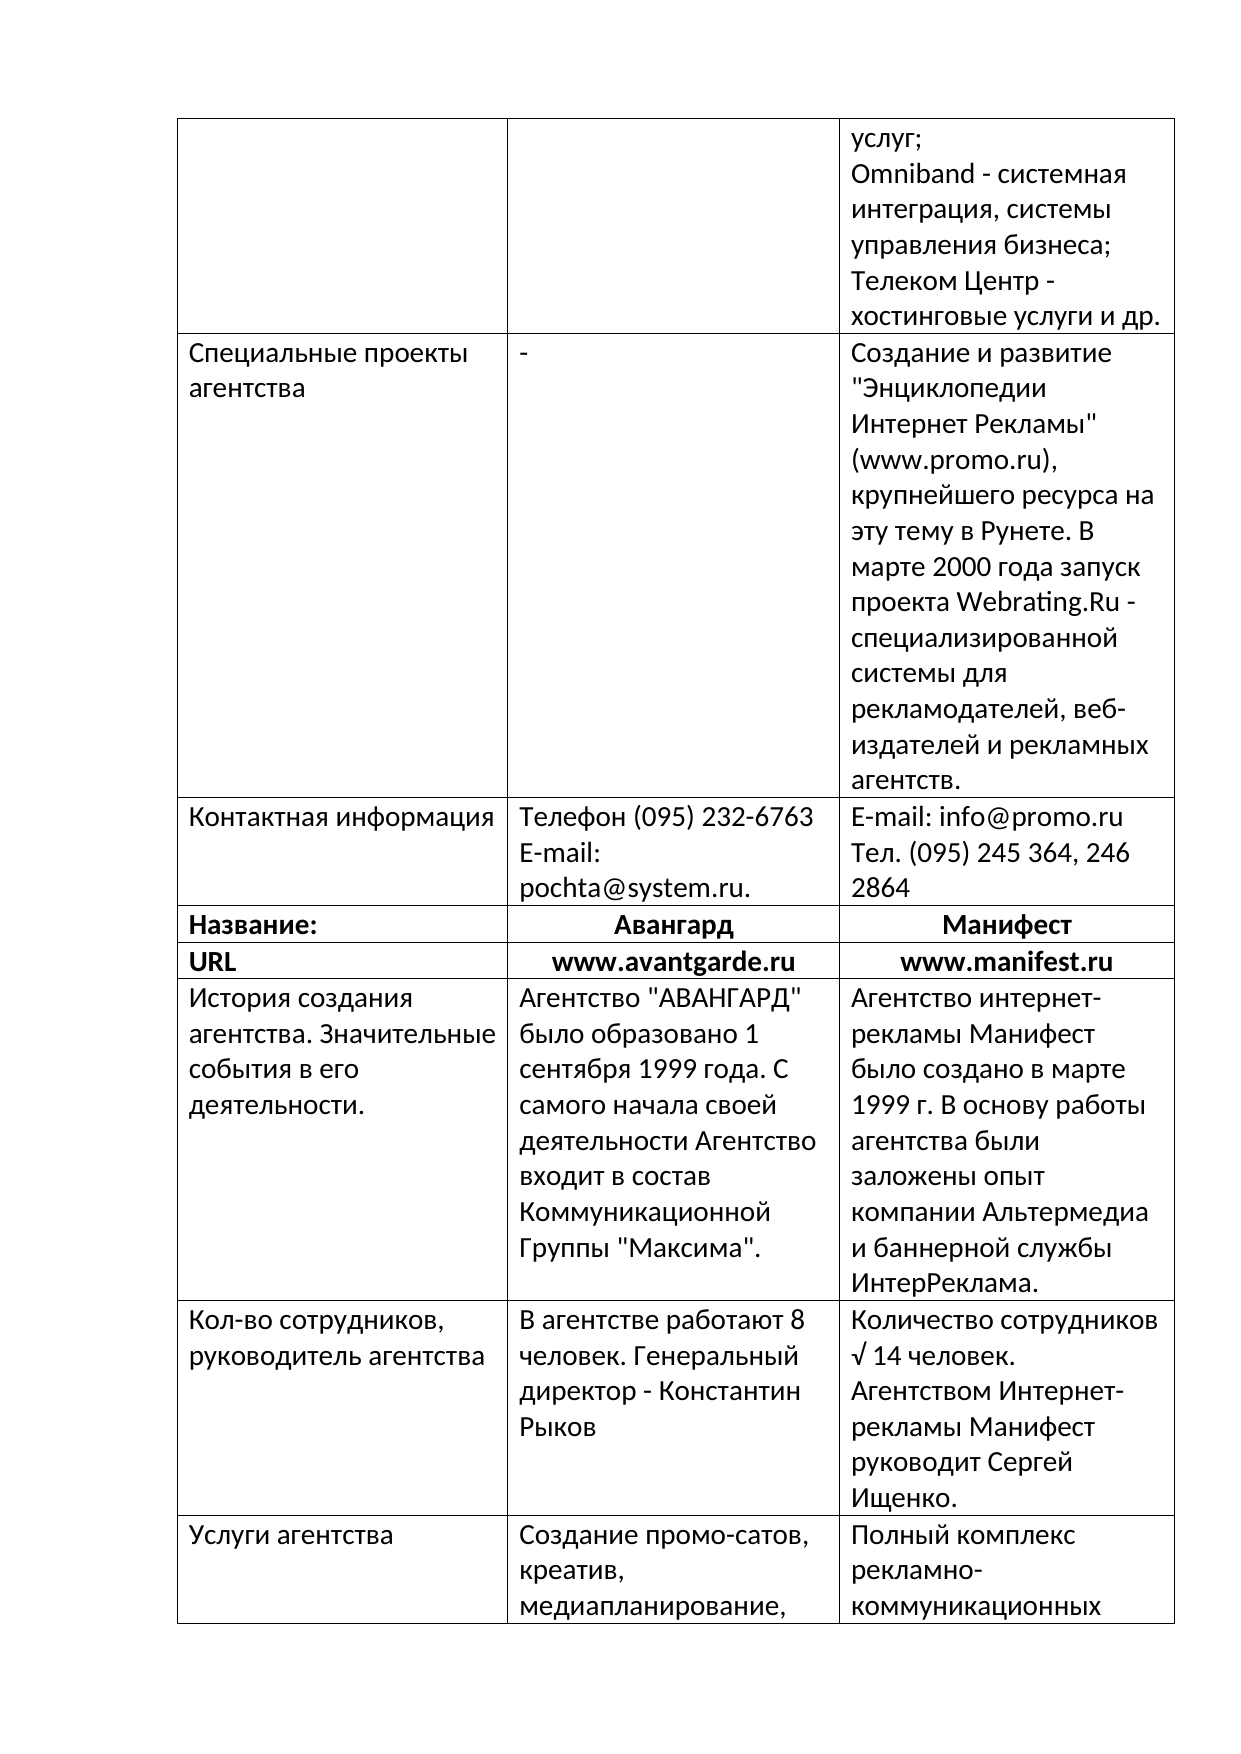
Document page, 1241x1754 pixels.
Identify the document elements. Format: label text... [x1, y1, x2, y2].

table_cell www.manifest.ru [840, 943, 1174, 978]
table_cell В агентстве работают 8 человек. Генеральный директор - Константин Рыков [508, 1301, 839, 1515]
table_cell Кол-во сотрудников, руководитель агентства [178, 1301, 507, 1515]
table_cell URL [178, 943, 507, 978]
table_cell История создания агентства. Значительные события в его деятельности. [178, 979, 507, 1300]
table_cell Агентство "АВАНГАРД" было образовано 1 сентября 1999 года. С самого начала своей деятельности Агентство входит в состав Коммуникационной Группы "Максима". [508, 979, 839, 1300]
table_cell - [508, 334, 839, 797]
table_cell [840, 1516, 1174, 1623]
table_cell www.avantgarde.ru [508, 943, 839, 978]
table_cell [840, 119, 1174, 333]
table_cell Количество сотрудников √ 14 человек. Агентством Интернет-рекламы Манифест руководит Сергей Ищенко. [840, 1301, 1174, 1515]
table_cell Авангард [508, 906, 839, 942]
table_cell Название: [178, 906, 507, 942]
table_cell Агентство интернет-рекламы Манифест было создано в марте 1999 г. В основу работы агентства были заложены опыт компании Альтермедиа и баннерной службы ИнтерРеклама. [840, 979, 1174, 1300]
table_cell Контактная информация [178, 798, 507, 905]
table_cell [178, 119, 507, 333]
table_cell Услуги агентства [178, 1516, 507, 1623]
table_cell Специальные проекты агентства [178, 334, 507, 797]
table_cell E-mail: info@promo.ru Тел. (095) 245 364, 246 2864 [840, 798, 1174, 905]
table_cell Телефон (095) 232-6763 E-mail: pochta@system.ru. [508, 798, 839, 905]
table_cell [508, 1516, 839, 1623]
table_cell Создание и развитие "Энциклопедии Интернет Рекламы" (www.promo.ru), крупнейшего ресурса на эту тему в Рунете. В марте 2000 года запуск проекта Webrating.Ru - специализированной системы для рекламодателей, веб-издателей и рекламных агентств. [840, 334, 1174, 797]
table_cell Манифест [840, 906, 1174, 942]
table_cell - [508, 119, 839, 333]
